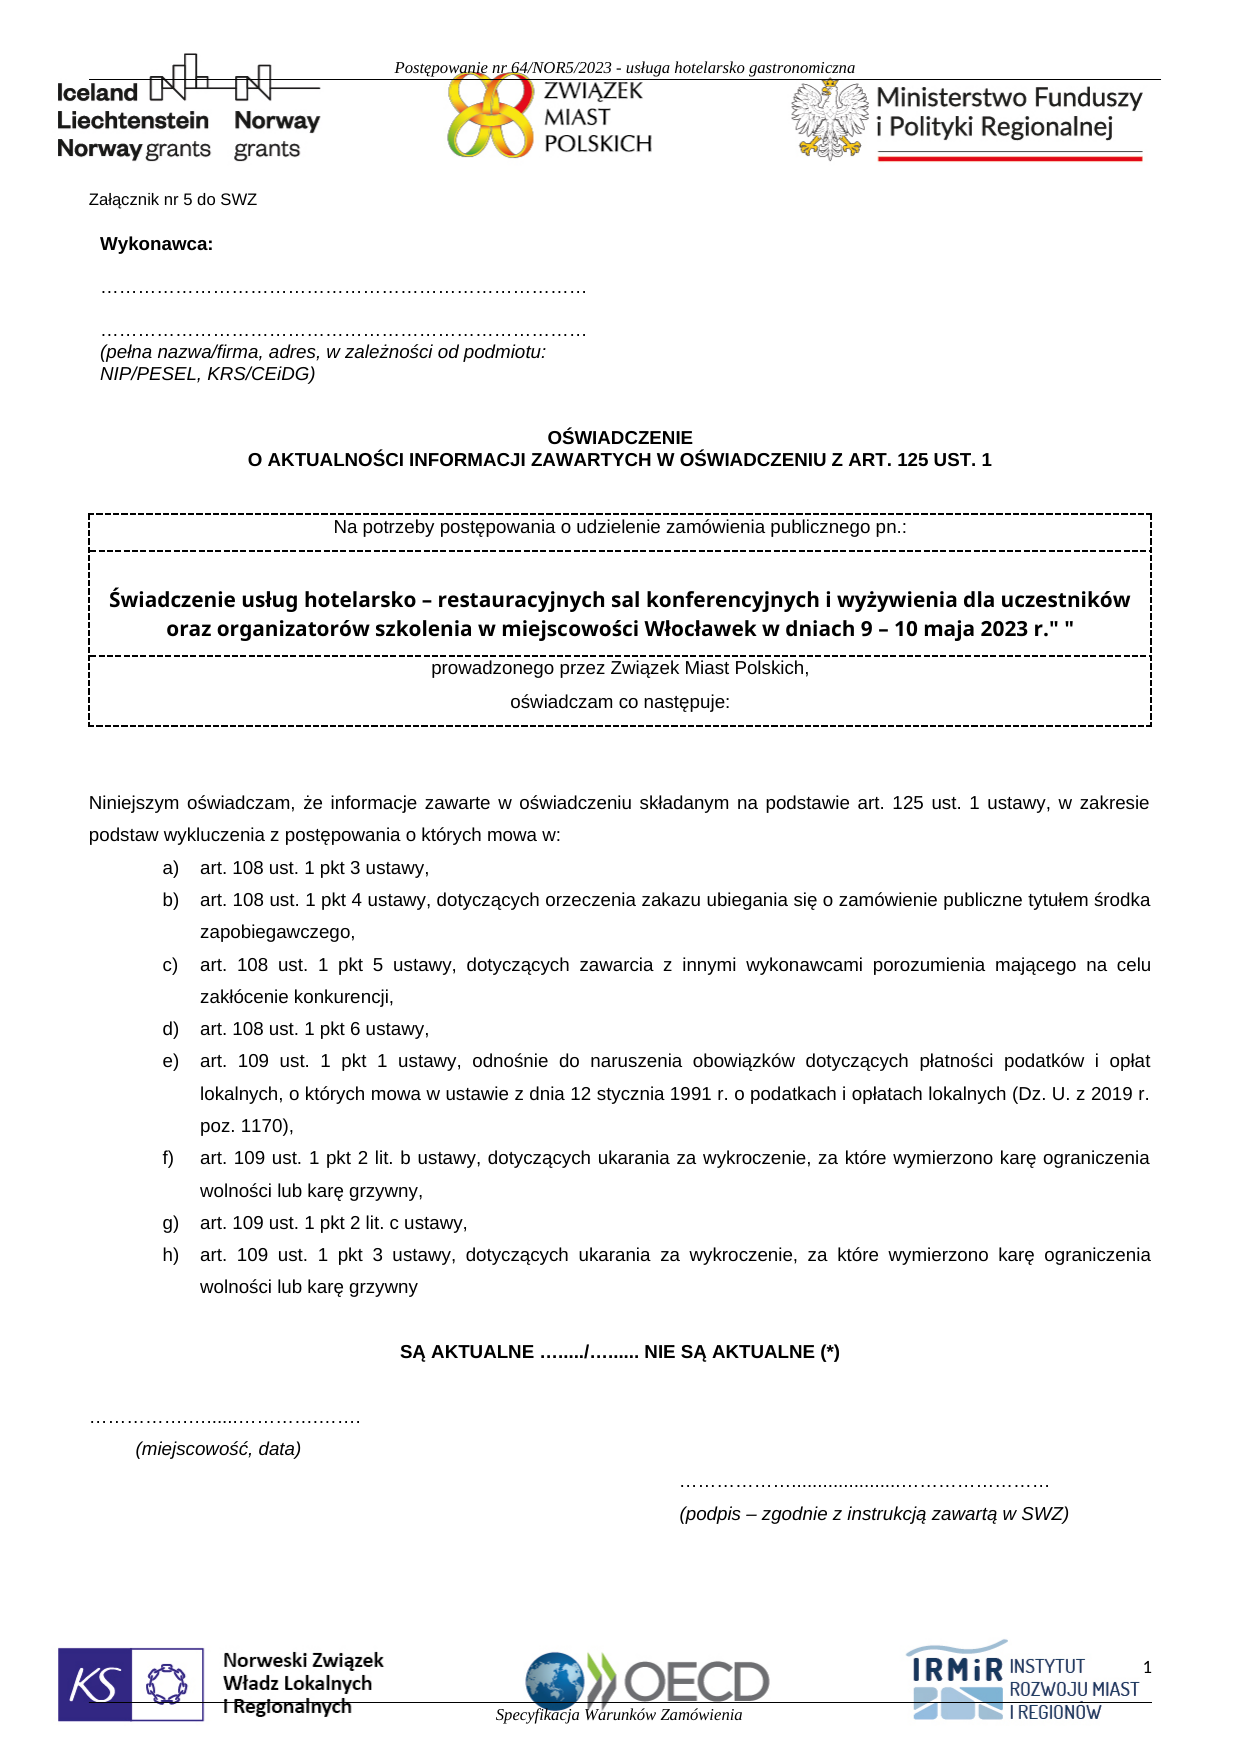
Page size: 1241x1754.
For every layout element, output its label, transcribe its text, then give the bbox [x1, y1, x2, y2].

picture [0, 13, 1220, 1754]
table_cell prowadzonego przez Związek Miast Polskich, oświadczam co następuje: [89, 655, 1151, 725]
table_cell …………………………………………………………………… [89, 255, 653, 298]
table_header Na potrzeby postępowania o udzielenie zamówienia publicznego pn.: [89, 513, 1151, 549]
table_header Wykonawca: [89, 233, 653, 254]
list art. 109 ust. 1 pkt 2 lit. c ustawy, [162, 1212, 1152, 1233]
list art. 108 ust. 1 pkt 4 ustawy, dotyczących orzeczenia zakazu ubiegania się o zamówienie publiczne tytułem środka zapobiegawczego, [162, 889, 1152, 943]
table_cell …………………………………………………………………… [89, 298, 653, 341]
list art. 108 ust. 1 pkt 5 ustawy, dotyczących zawarcia z innymi wykonawcami porozumienia mającego na celu zakłócenie konkurencji, [162, 953, 1152, 1007]
text O AKTUALNOŚCI INFORMACJI ZAWARTYCH W OŚWIADCZENIU Z ART. 125 UST. 1 [89, 449, 1152, 470]
list art. 108 ust. 1 pkt 3 ustawy, [162, 856, 1152, 878]
list art. 109 ust. 1 pkt 1 ustawy, odnośnie do naruszenia obowiązków dotyczących płatności podatków i opłat lokalnych, o których mowa w ustawie z dnia 12 stycznia 1991 r. o podatkach i opłatach lokalnych (Dz. U. z 2019 r. poz. 1170), [162, 1050, 1152, 1136]
list art. 109 ust. 1 pkt 2 lit. b ustawy, dotyczących ukarania za wykroczenie, za które wymierzono karę ograniczenia wolności lub karę grzywny, [162, 1147, 1152, 1201]
text …………….…......………….……. [89, 1405, 1152, 1427]
list art. 109 ust. 1 pkt 3 ustawy, dotyczących ukarania za wykroczenie, za które wymierzono karę ograniczenia wolności lub karę grzywny [162, 1244, 1152, 1298]
text SĄ AKTUALNE …...../…...... NIE SĄ AKTUALNE (*) [89, 1341, 1152, 1362]
text (podpis – zgodnie z instrukcją zawartą w SWZ) [679, 1502, 1152, 1524]
text (miejscowość, data) [89, 1438, 1152, 1459]
list art. 108 ust. 1 pkt 6 ustawy, [162, 1018, 1152, 1039]
table_cell Świadczenie usług hotelarsko – restauracyjnych sal konferencyjnych i wyżywienia dla uczestników oraz organizatorów szkolenia w miejscowości Włocławek w dniach 9 – 10 maja 2023 r." " [89, 550, 1151, 655]
table_cell (pełna nazwa/firma, adres, w zależności od podmiotu: NIP/PESEL, KRS/CEiDG) [89, 341, 653, 384]
text OŚWIADCZENIE [89, 427, 1152, 449]
text Niniejszym oświadczam, że informacje zawarte w oświadczeniu składanym na podstawie art. 125 ust. 1 ustawy, w zakresie podstaw wykluczenia z postępowania o których mowa w: [89, 792, 1152, 846]
text ……………….....................…………………… [605, 1470, 1152, 1492]
text Załącznik nr 5 do SWZ [89, 190, 1152, 209]
